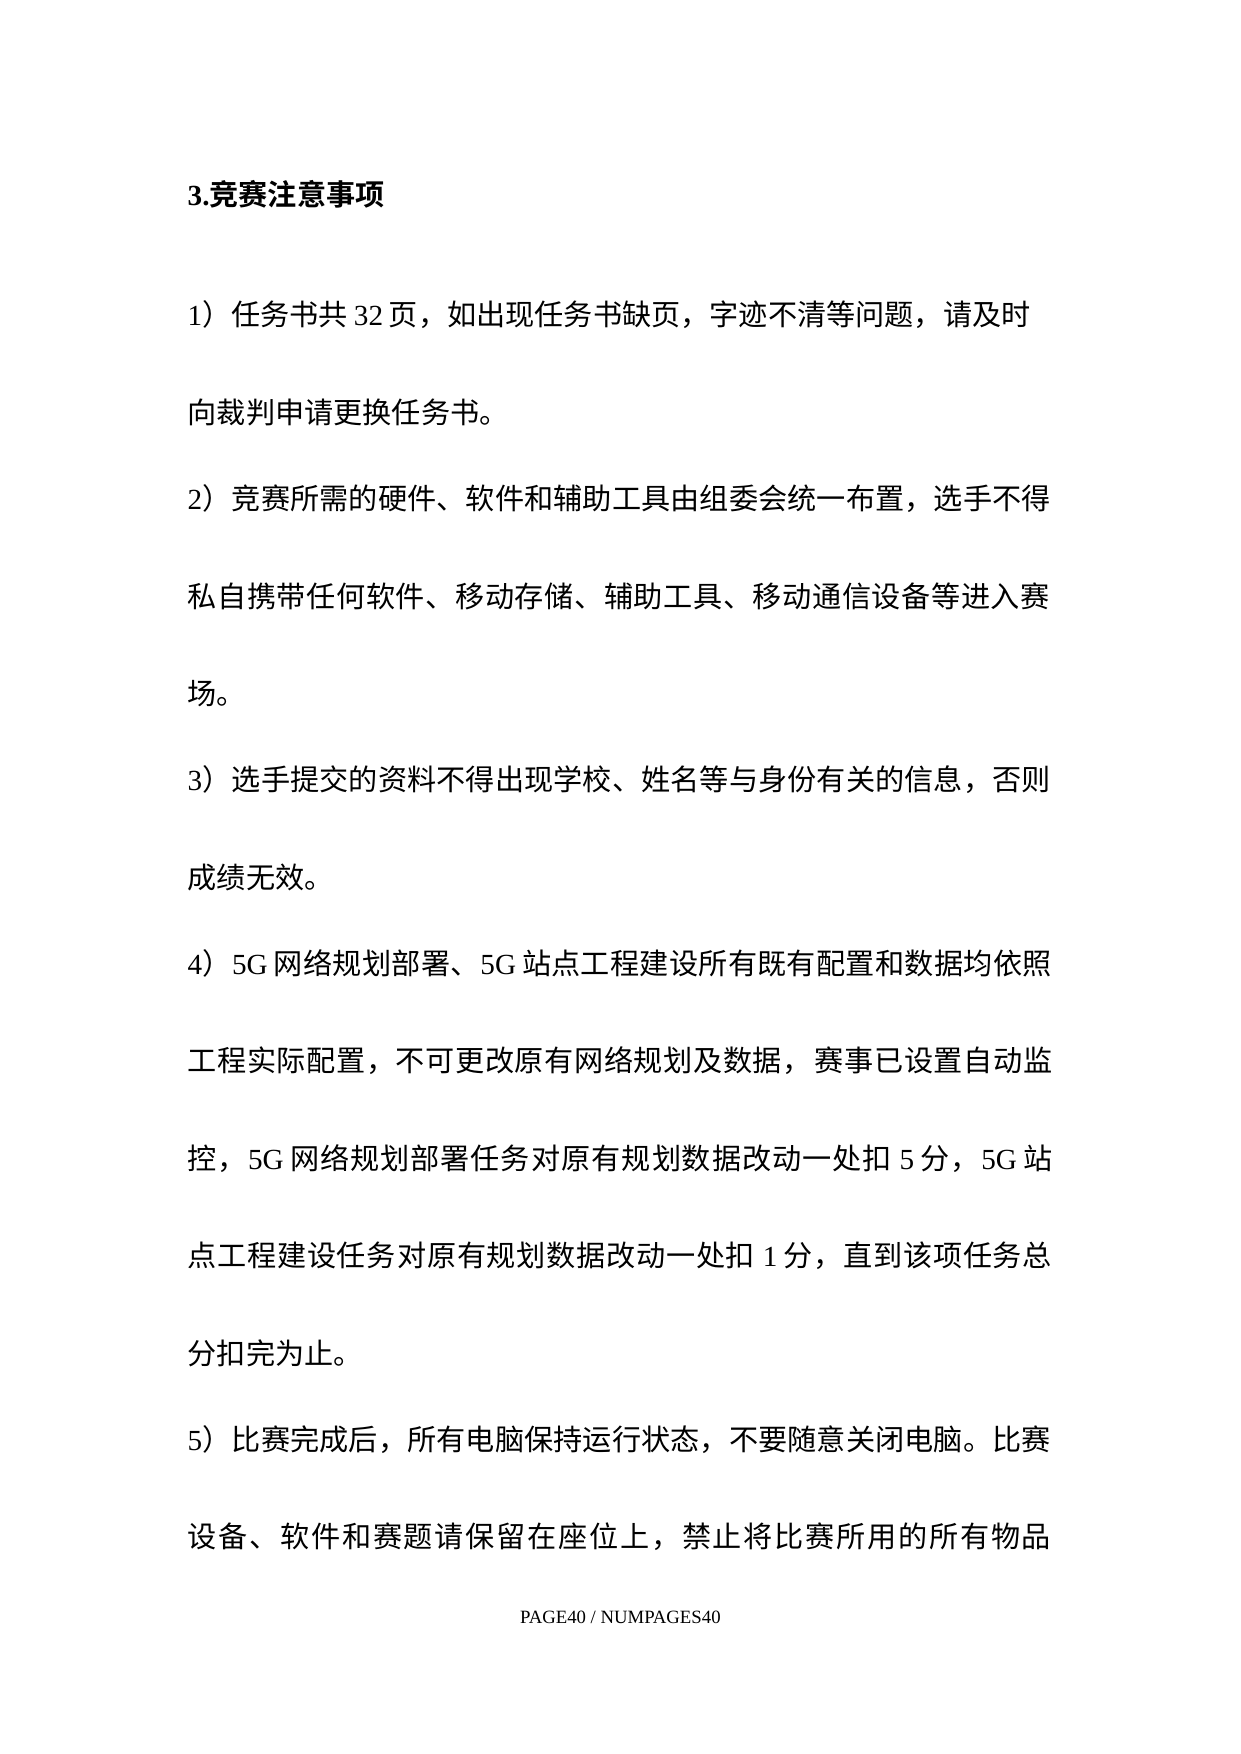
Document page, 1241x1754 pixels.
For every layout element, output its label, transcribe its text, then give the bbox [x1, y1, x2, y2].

subtitle 3.竞赛注意事项 [187, 160, 1053, 225]
text 3）选手提交的资料不得出现学校、姓名等与身份有关的信息，否则成绩无效。 [187, 745, 1053, 908]
text 4）5G网络规划部署、5G站点工程建设所有既有配置和数据均依照工程实际配置，不可更改原有网络规划及数据，赛事已设置自动监控，5G网络规划部署任务对原有规划数据改动一处扣5分，5G站点工程建设任务对原有规划数据改动一处扣1分，直到该项任务总分扣完为止。 [187, 929, 1053, 1384]
text 1）任务书共32页，如出现任务书缺页，字迹不清等问题，请及时向裁判申请更换任务书。 [187, 281, 1053, 443]
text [187, 1405, 1053, 1568]
text 2）竞赛所需的硬件、软件和辅助工具由组委会统一布置，选手不得私自携带任何软件、移动存储、辅助工具、移动通信设备等进入赛场。 [187, 464, 1053, 724]
